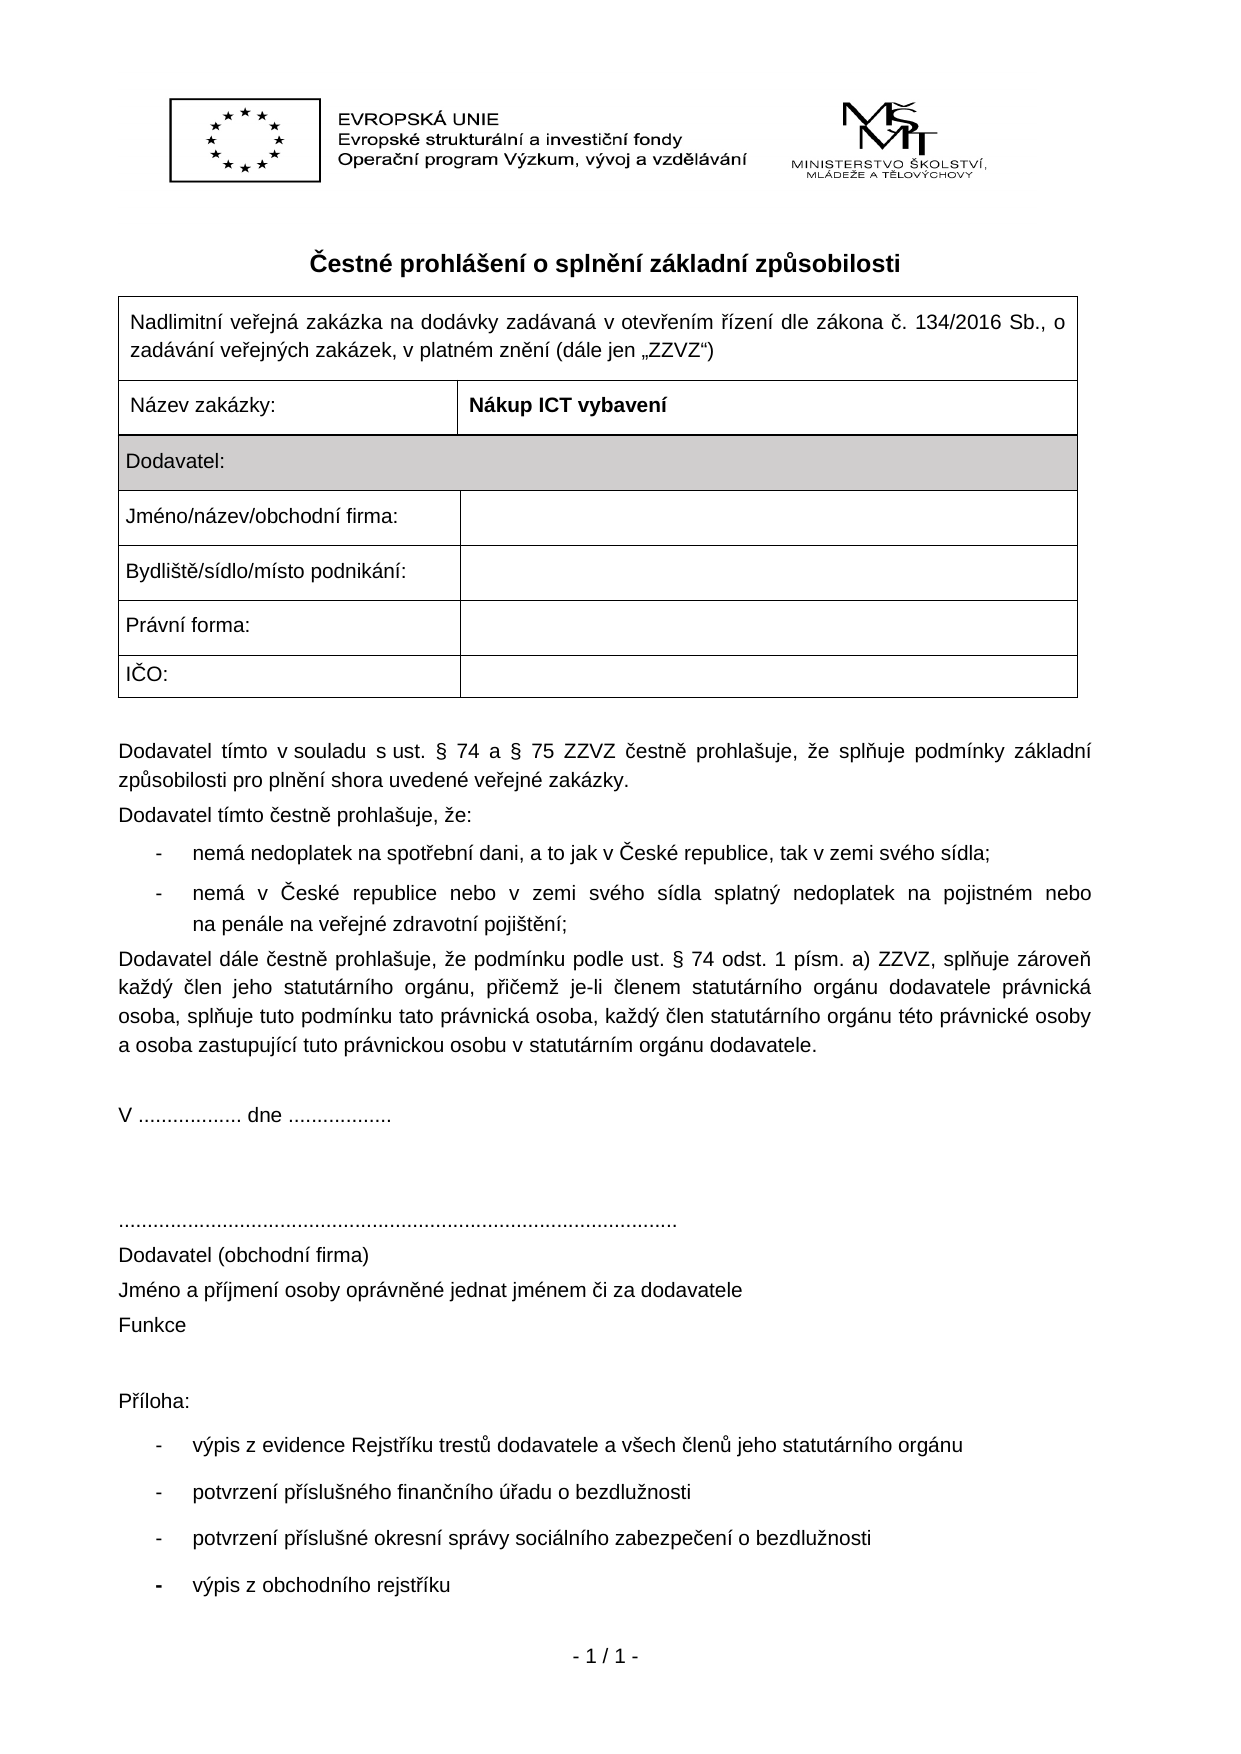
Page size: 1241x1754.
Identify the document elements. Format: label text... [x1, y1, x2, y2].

text Funkce [118, 1313, 1092, 1337]
list nemá nedoplatek na spotřební dani, a to jak v České republice, tak v zemi svého sídla; [155, 838, 1092, 866]
list výpis z obchodního rejstříku [155, 1570, 1092, 1598]
text Čestné prohlášení o splnění základní způsobilosti [118, 249, 1092, 278]
text Příloha: [118, 1389, 1092, 1413]
table_cell [461, 601, 1077, 654]
list potvrzení příslušného finančního úřadu o bezdlužnosti [155, 1477, 1092, 1505]
table_cell Jméno/název/obchodní firma: [119, 491, 460, 545]
text Dodavatel dále čestně prohlašuje, že podmínku podle ust. § 74 odst. 1 písm. a) ZZVZ, splňuje zároveň každý člen jeho statutárního orgánu, přičemž je-li členem statutárního orgánu dodavatele právnická osoba, splňuje tuto podmínku tato právnická osoba, každý člen statutárního orgánu této právnické osoby a osoba zastupující tuto právnickou osobu v statutárním orgánu dodavatele. [118, 946, 1092, 1057]
text V .................. dne .................. [118, 1103, 1092, 1127]
table_cell IČO: [119, 656, 460, 697]
table_cell [461, 656, 1077, 697]
table_cell Nákup ICT vybavení [458, 381, 1077, 434]
text Jméno a příjmení osoby oprávněné jednat jménem či za dodavatele [118, 1278, 1092, 1302]
text ................................................................................................. [118, 1208, 1092, 1232]
text Dodavatel tímto v souladu s ust. § § 75 ZZVZ čestně prohlašuje, že splňuje podmínky základní způsobilosti pro plnění shora uvedené veřejné zakázky. [118, 739, 1092, 792]
table_cell Název zakázky: [119, 381, 457, 434]
table_cell Bydliště/sídlo/místo podnikání: [119, 546, 460, 600]
table_cell Právní forma: [119, 601, 460, 654]
picture [118, 56, 1037, 224]
table_header Dodavatel: [119, 436, 1077, 490]
table_header Nadlimitní veřejná zakázka na dodávky zadávaná v otevřením řízení dle zákona č. 134/2016 Sb., o zadávání veřejných zakázek, v platném znění (dále jen „ZZVZ“) [119, 297, 1077, 379]
table_cell [461, 546, 1077, 600]
table_cell [461, 491, 1077, 545]
list potvrzení příslušné okresní správy sociálního zabezpečení o bezdlužnosti [155, 1523, 1092, 1552]
list výpis z evidence Rejstříku trestů dodavatele a všech členů jeho statutárního orgánu [155, 1430, 1092, 1459]
list nemá v České republice nebo v zemi svého sídla splatný nedoplatek na pojistném nebo na penále na veřejné zdravotní pojištění; [155, 878, 1092, 935]
text Dodavatel (obchodní firma) [118, 1243, 1092, 1267]
text Dodavatel tímto čestně prohlašuje, že: [118, 803, 1092, 827]
